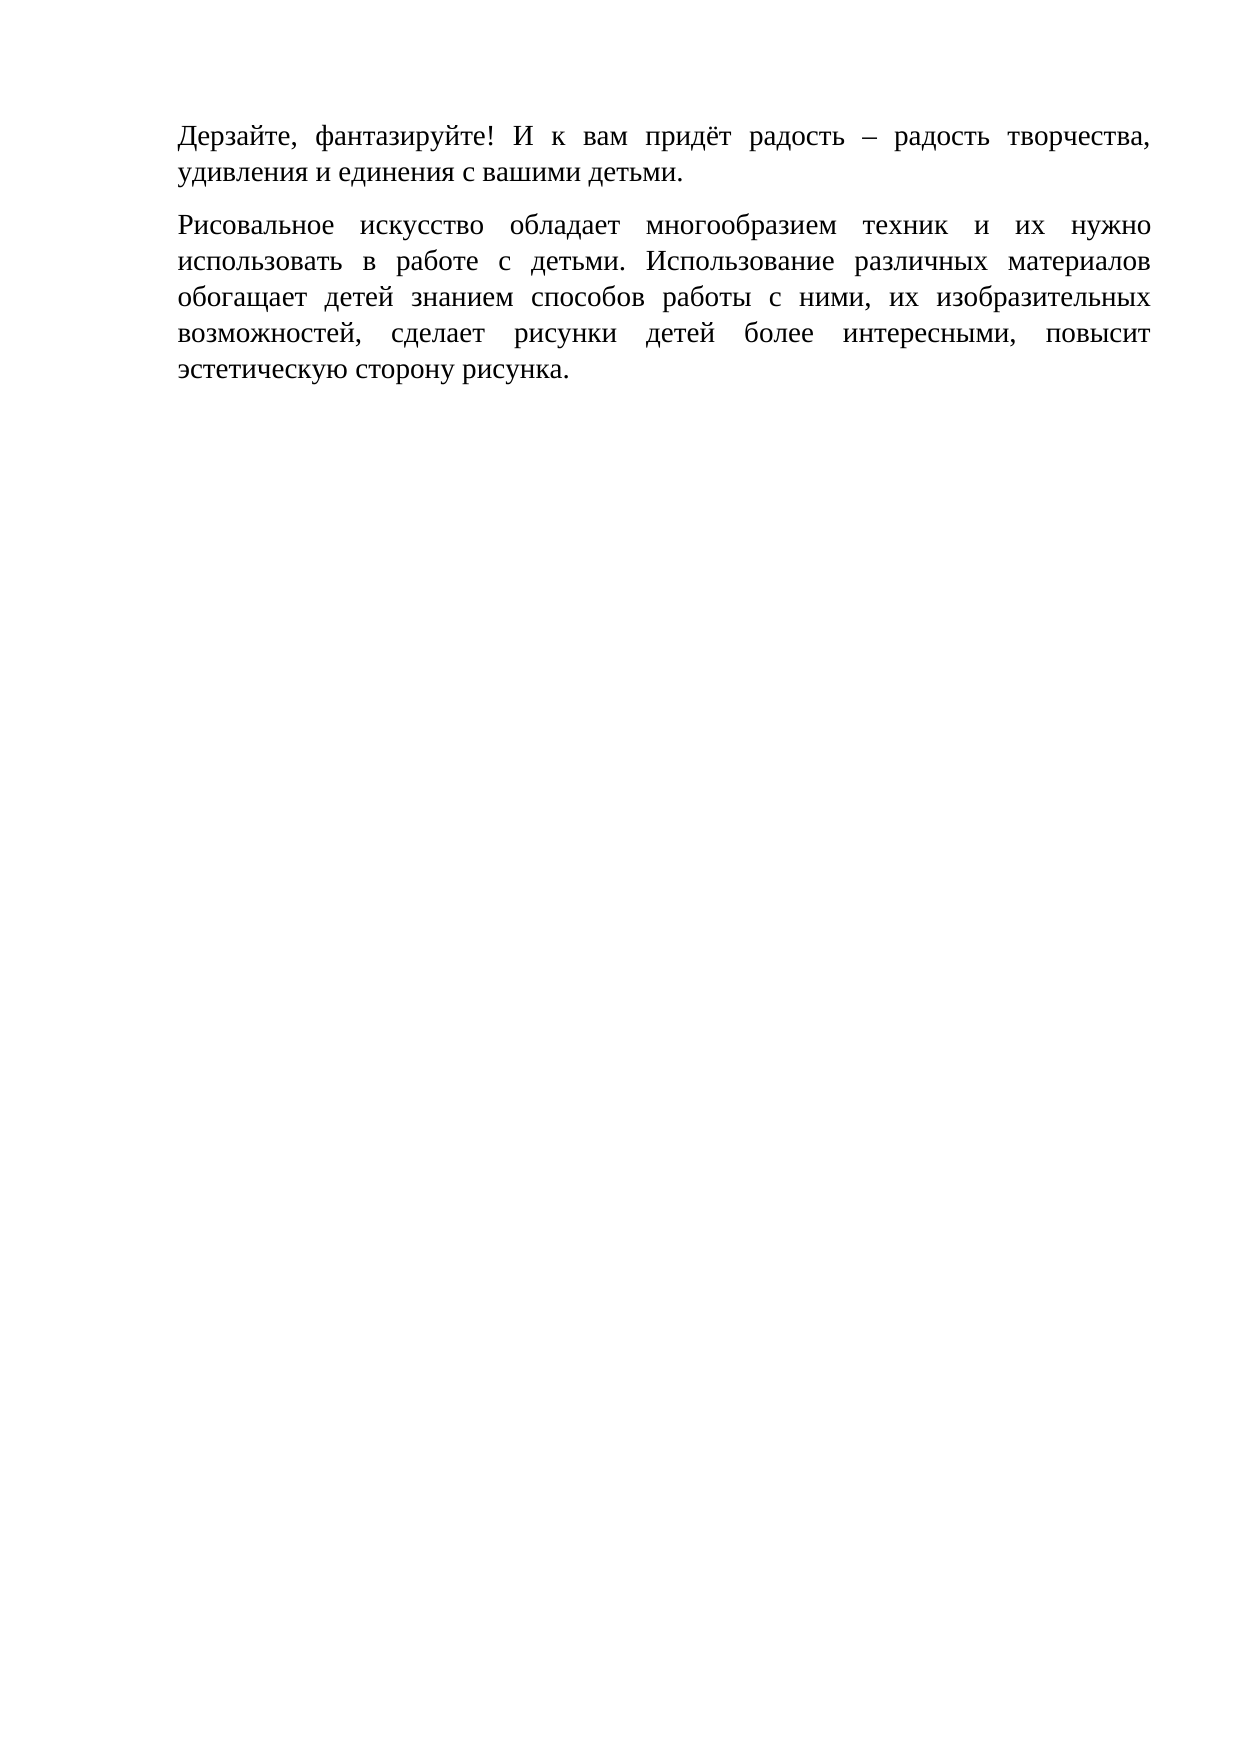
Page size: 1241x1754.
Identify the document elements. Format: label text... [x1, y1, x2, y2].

text Дерзайте, фантазируйте! И к вам придёт радость – радость творчества, удивления и единения с вашими детьми. [177, 118, 1152, 188]
text Рисовальное искусство обладает многообразием техник и их нужно использовать в работе с детьми. Использование различных материалов обогащает детей знанием способов работы с ними, их изобразительных возможностей, сделает рисунки детей более интересными, повысит эстетическую сторону рисунка. [177, 207, 1152, 385]
